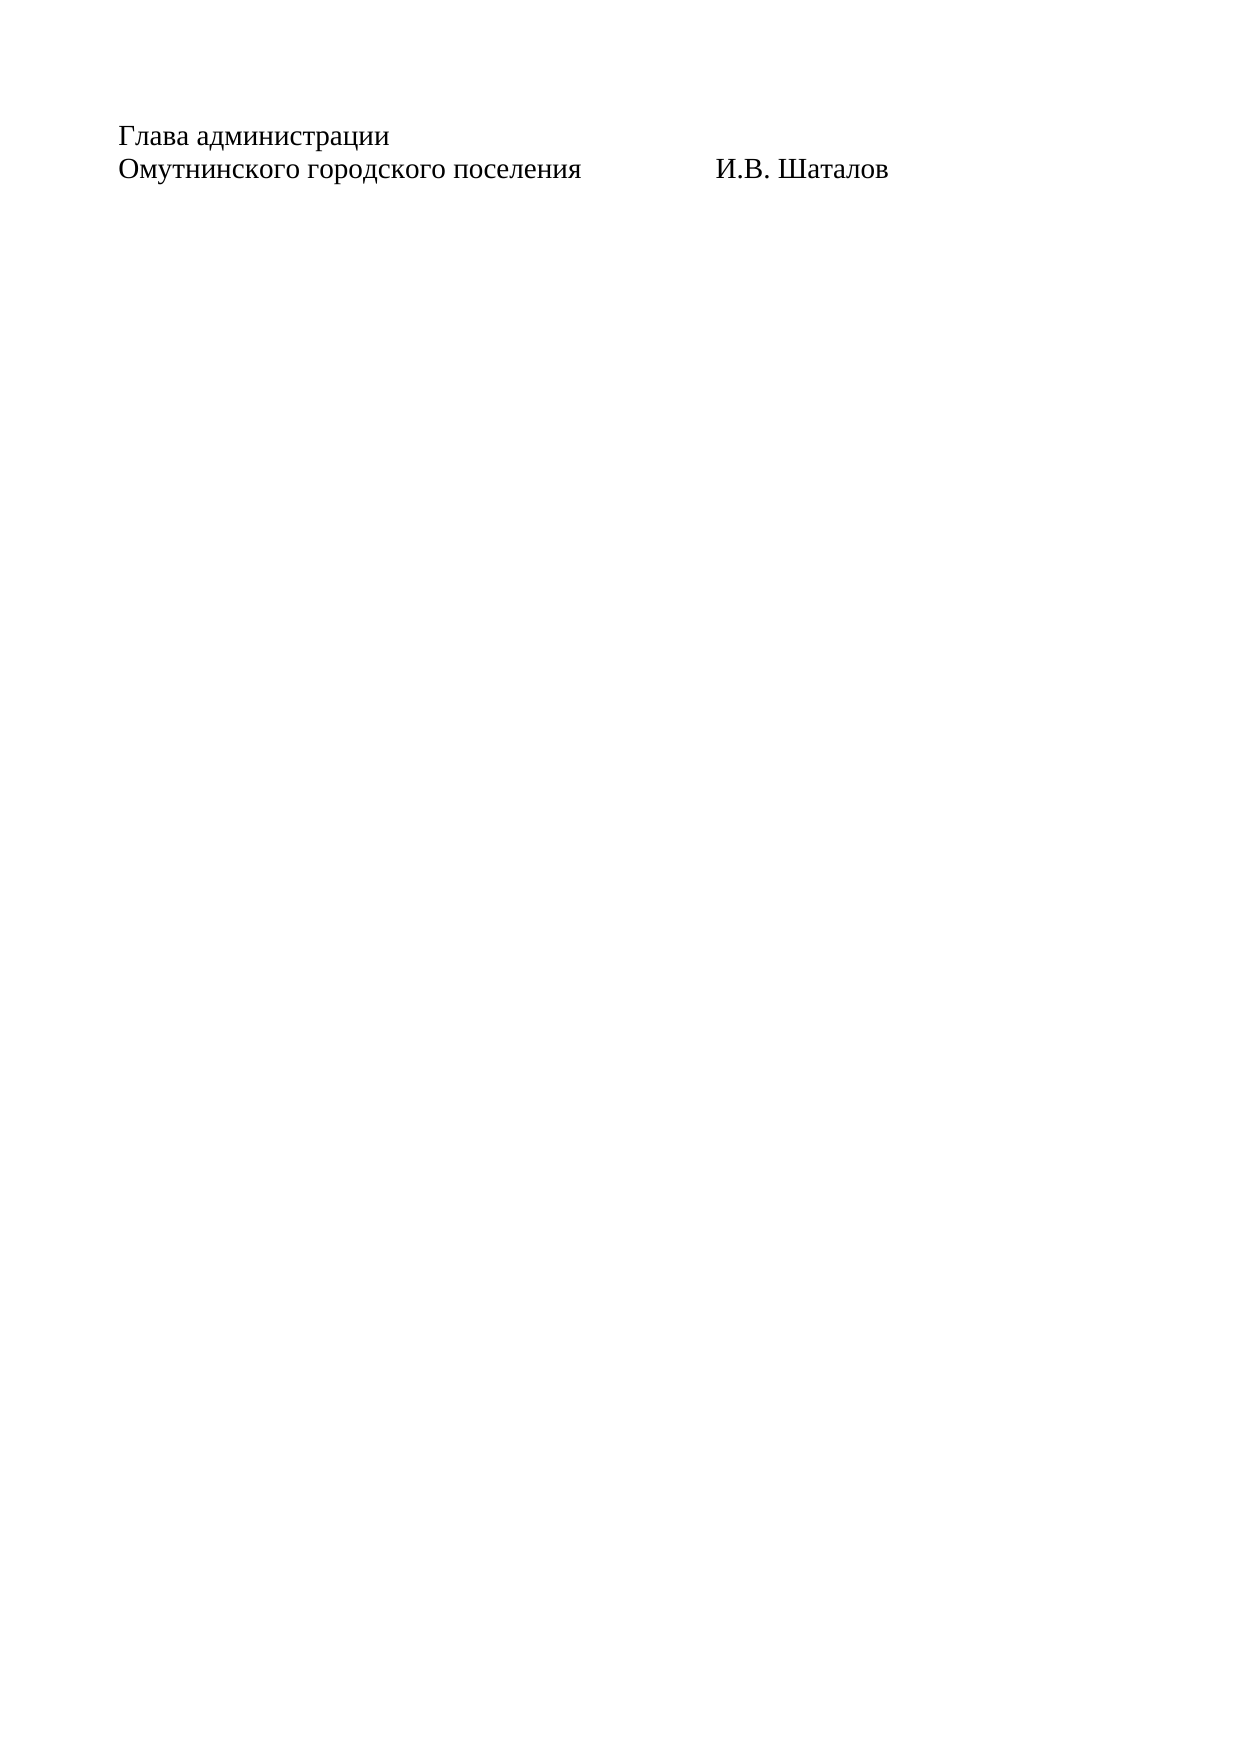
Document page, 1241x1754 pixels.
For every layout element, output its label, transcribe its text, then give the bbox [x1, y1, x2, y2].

subtitle Глава администрации [118, 118, 1107, 152]
text Омутнинского городского поселения И.В. Шаталов [118, 152, 1107, 185]
